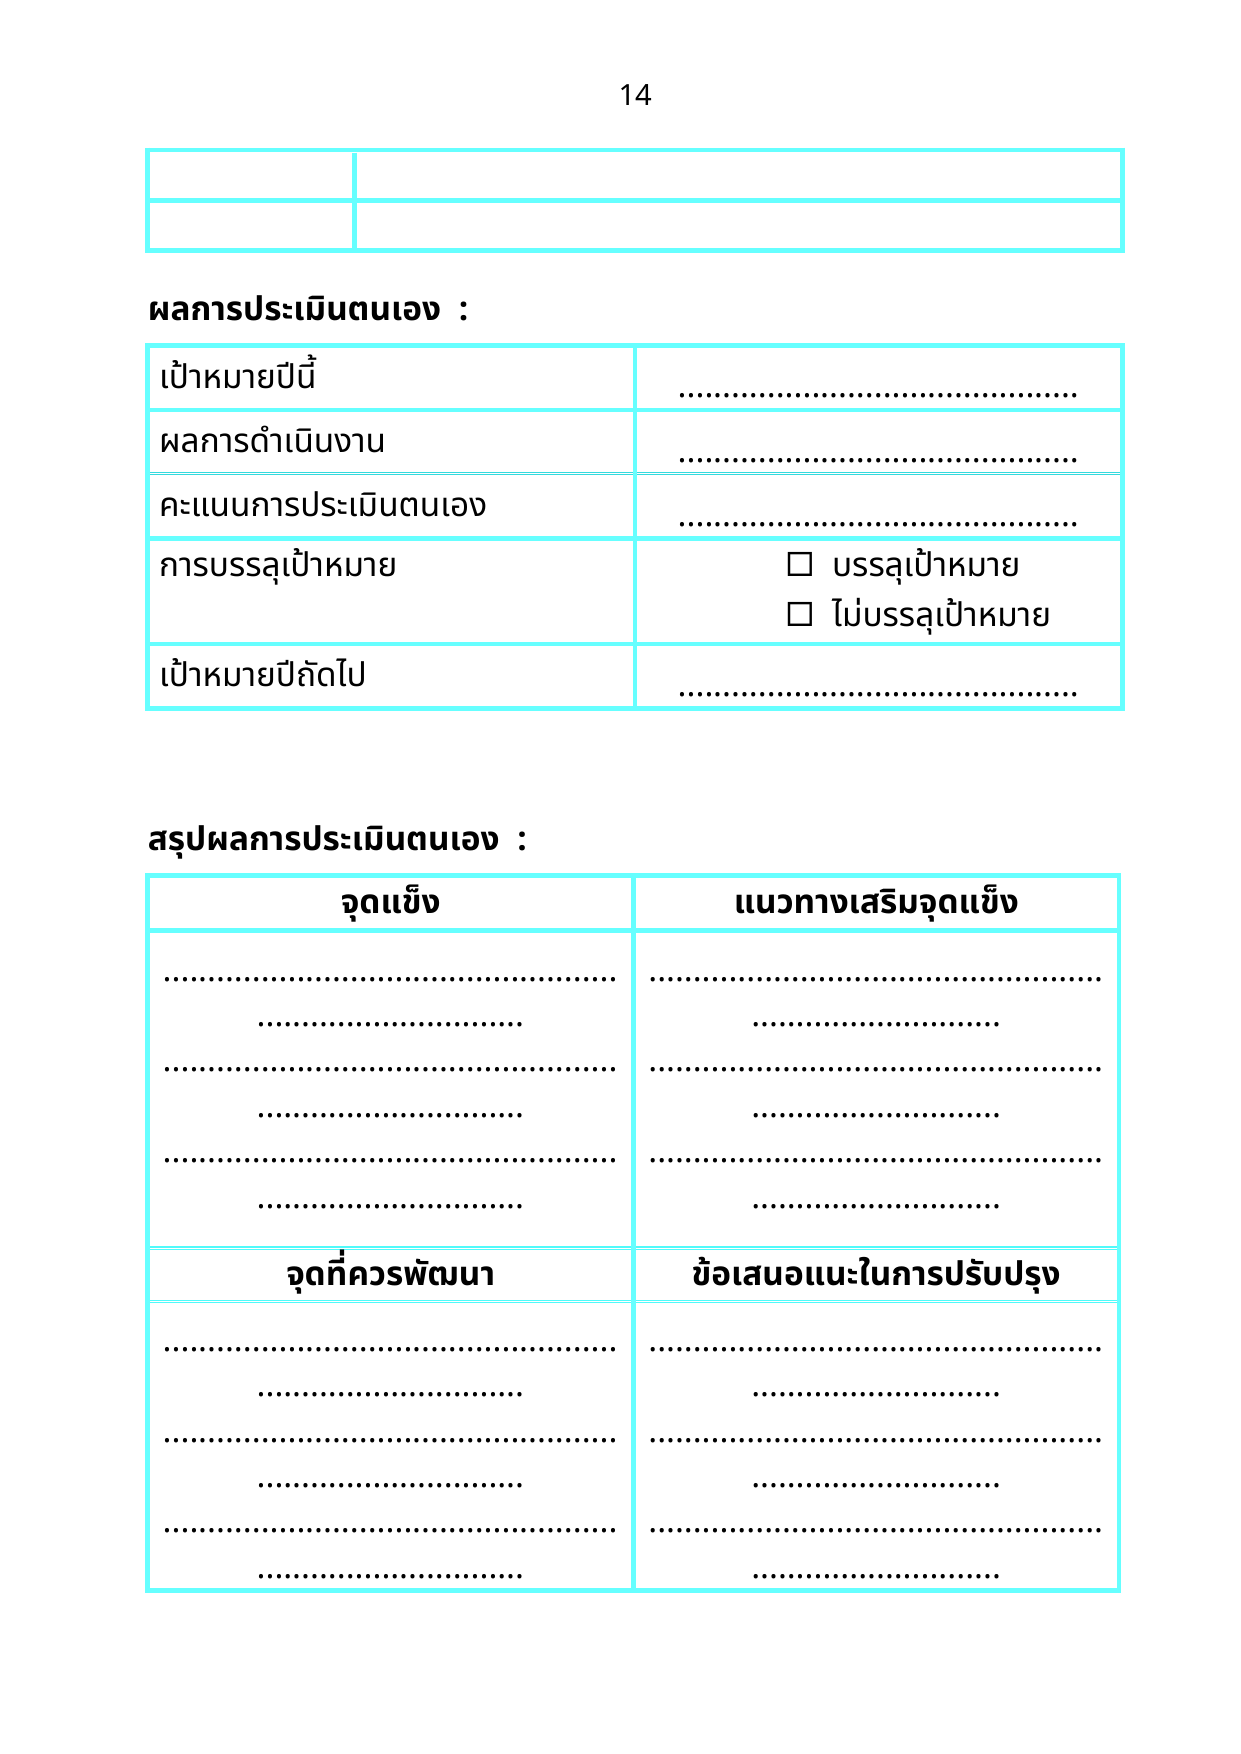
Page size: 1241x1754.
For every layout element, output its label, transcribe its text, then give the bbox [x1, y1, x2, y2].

text สรุปผลการประเมินตนเอง : [148, 815, 1122, 866]
table_header ............................................. [637, 348, 1120, 408]
text ผลการประเมินตนเอง : [148, 285, 1122, 336]
table_cell ............................................. [637, 475, 1120, 536]
table_cell ผลการดำเนินงาน [150, 412, 633, 472]
table_cell [357, 203, 1120, 248]
table_cell การบรรลุเป้าหมาย [150, 541, 633, 642]
table_cell [150, 203, 352, 248]
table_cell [636, 1303, 1117, 1588]
table_header เป้าหมายปีนี้ [150, 348, 633, 408]
table_cell ข้อเสนอแนะในการปรับปรุง [636, 1250, 1117, 1300]
table_cell ................................................................................. ................................................................................. ................................................................................. [150, 933, 631, 1246]
table_cell คะแนนการประเมินตนเอง [150, 475, 633, 536]
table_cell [150, 1303, 631, 1588]
table_cell จุดที่ควรพัฒนา [150, 1250, 631, 1300]
table_cell [357, 152, 1120, 198]
table_header แนวทางเสริมจุดแข็ง [636, 878, 1117, 928]
table_cell ............................................................................... ............................................................................... ............................................................................... [636, 933, 1117, 1246]
table_cell ............................................. [637, 646, 1120, 706]
table_header จุดแข็ง [150, 878, 631, 928]
table_cell ............................................. [637, 412, 1120, 472]
table_cell เป้าหมายปีถัดไป [150, 646, 633, 706]
table_cell [150, 152, 354, 198]
table_cell บรรลุเป้าหมาย ไม่บรรลุเป้าหมาย [637, 541, 1120, 642]
